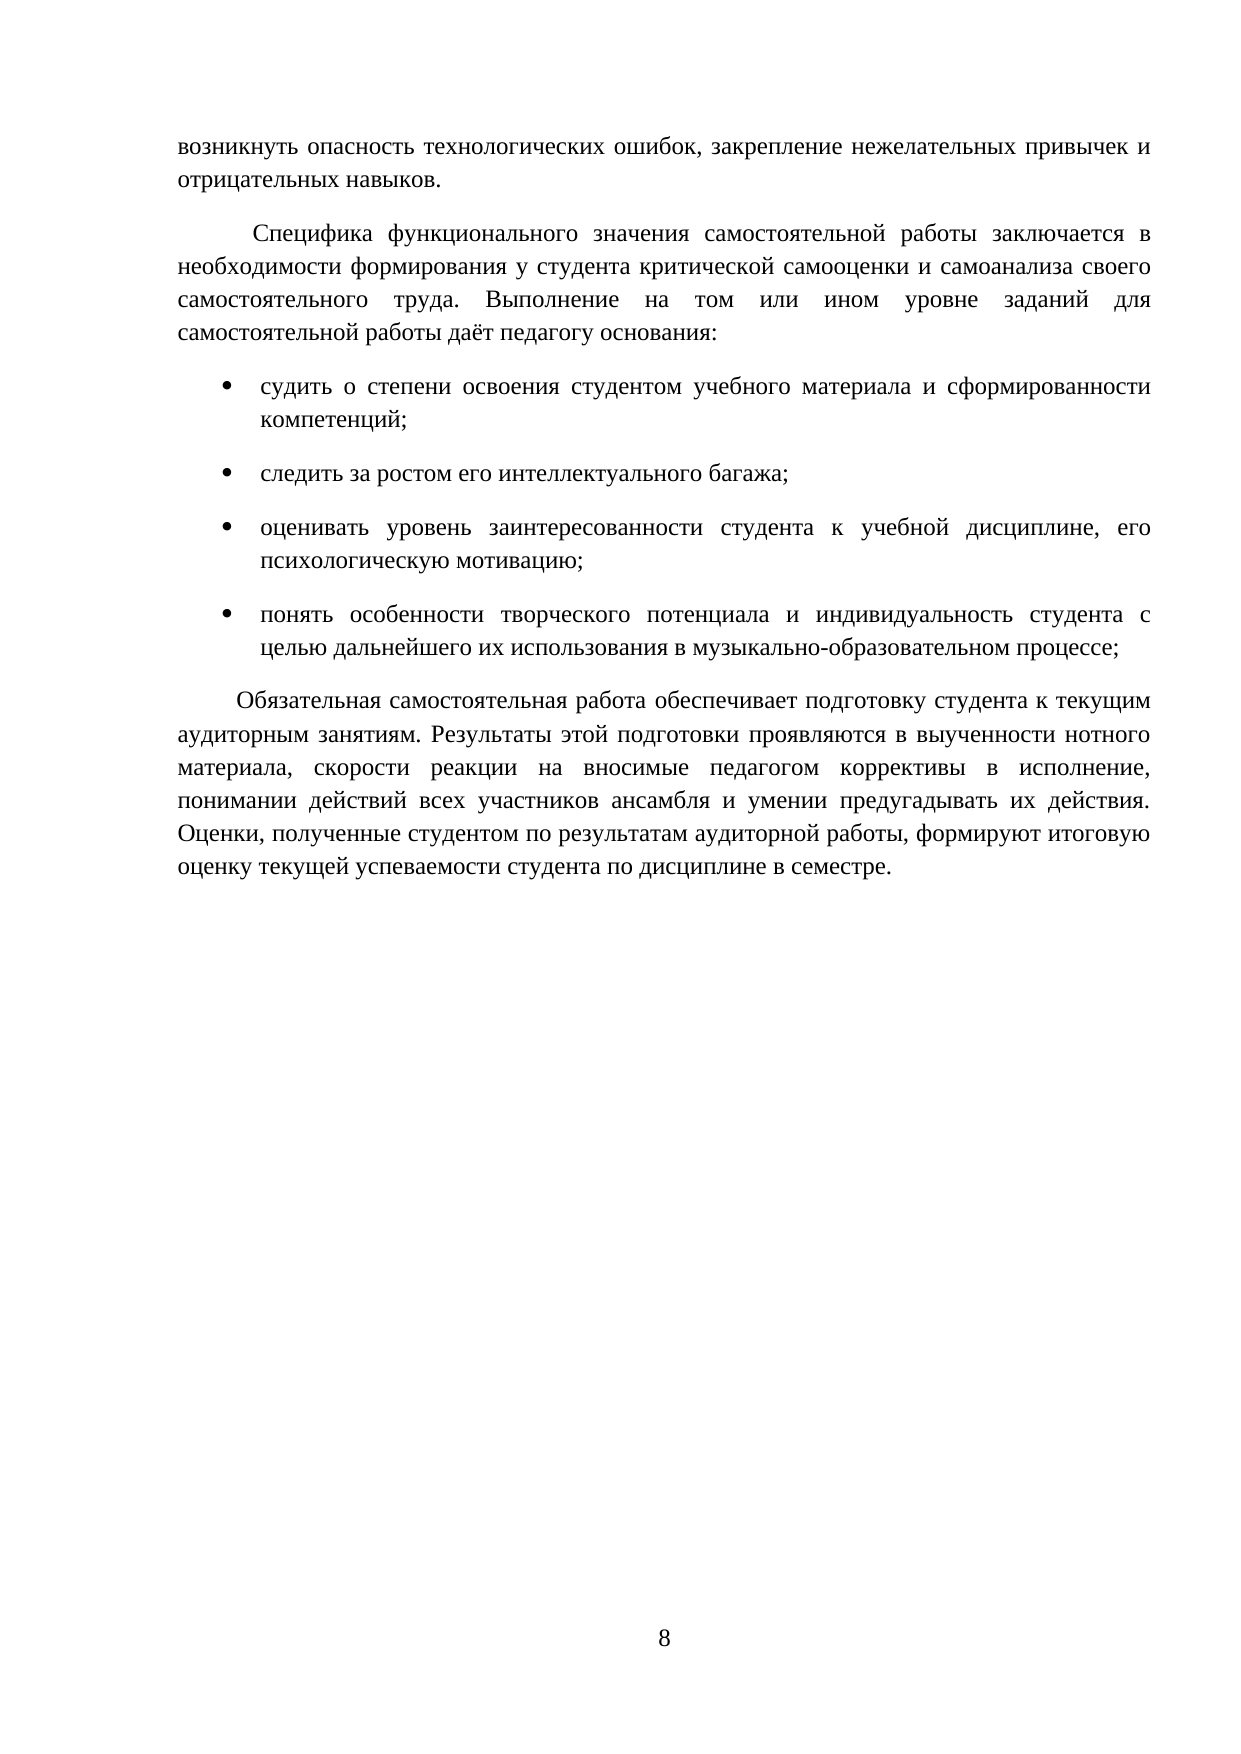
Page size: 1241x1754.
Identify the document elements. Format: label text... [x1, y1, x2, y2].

list следить за ростом его интеллектуального багажа; [223, 458, 1152, 487]
list понять особенности творческого потенциала и индивидуальность студента с целью дальнейшего их использования в музыкально-образовательном процессе; [223, 599, 1152, 661]
text Обязательная самостоятельная работа обеспечивает подготовку студента к текущим аудиторным занятиям. Результаты этой подготовки проявляются в выученности нотного материала, скорости реакции на вносимые педагогом коррективы в исполнение, понимании действий всех участников ансамбля и умении предугадывать их действия. Оценки, полученные студентом по результатам аудиторной работы, формируют итоговую оценку текущей успеваемости студента по дисциплине в семестре. [177, 686, 1152, 879]
text Специфика функционального значения самостоятельной работы заключается в необходимости формирования у студента критической самооценки и самоанализа своего самостоятельного труда. Выполнение на том или ином уровне заданий для самостоятельной работы даёт педагогу основания: [177, 218, 1152, 346]
list оценивать уровень заинтересованности студента к учебной дисциплине, его психологическую мотивацию; [223, 512, 1152, 574]
list судить о степени освоения студентом учебного материала и сформированности компетенций; [223, 371, 1152, 433]
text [177, 131, 1152, 193]
